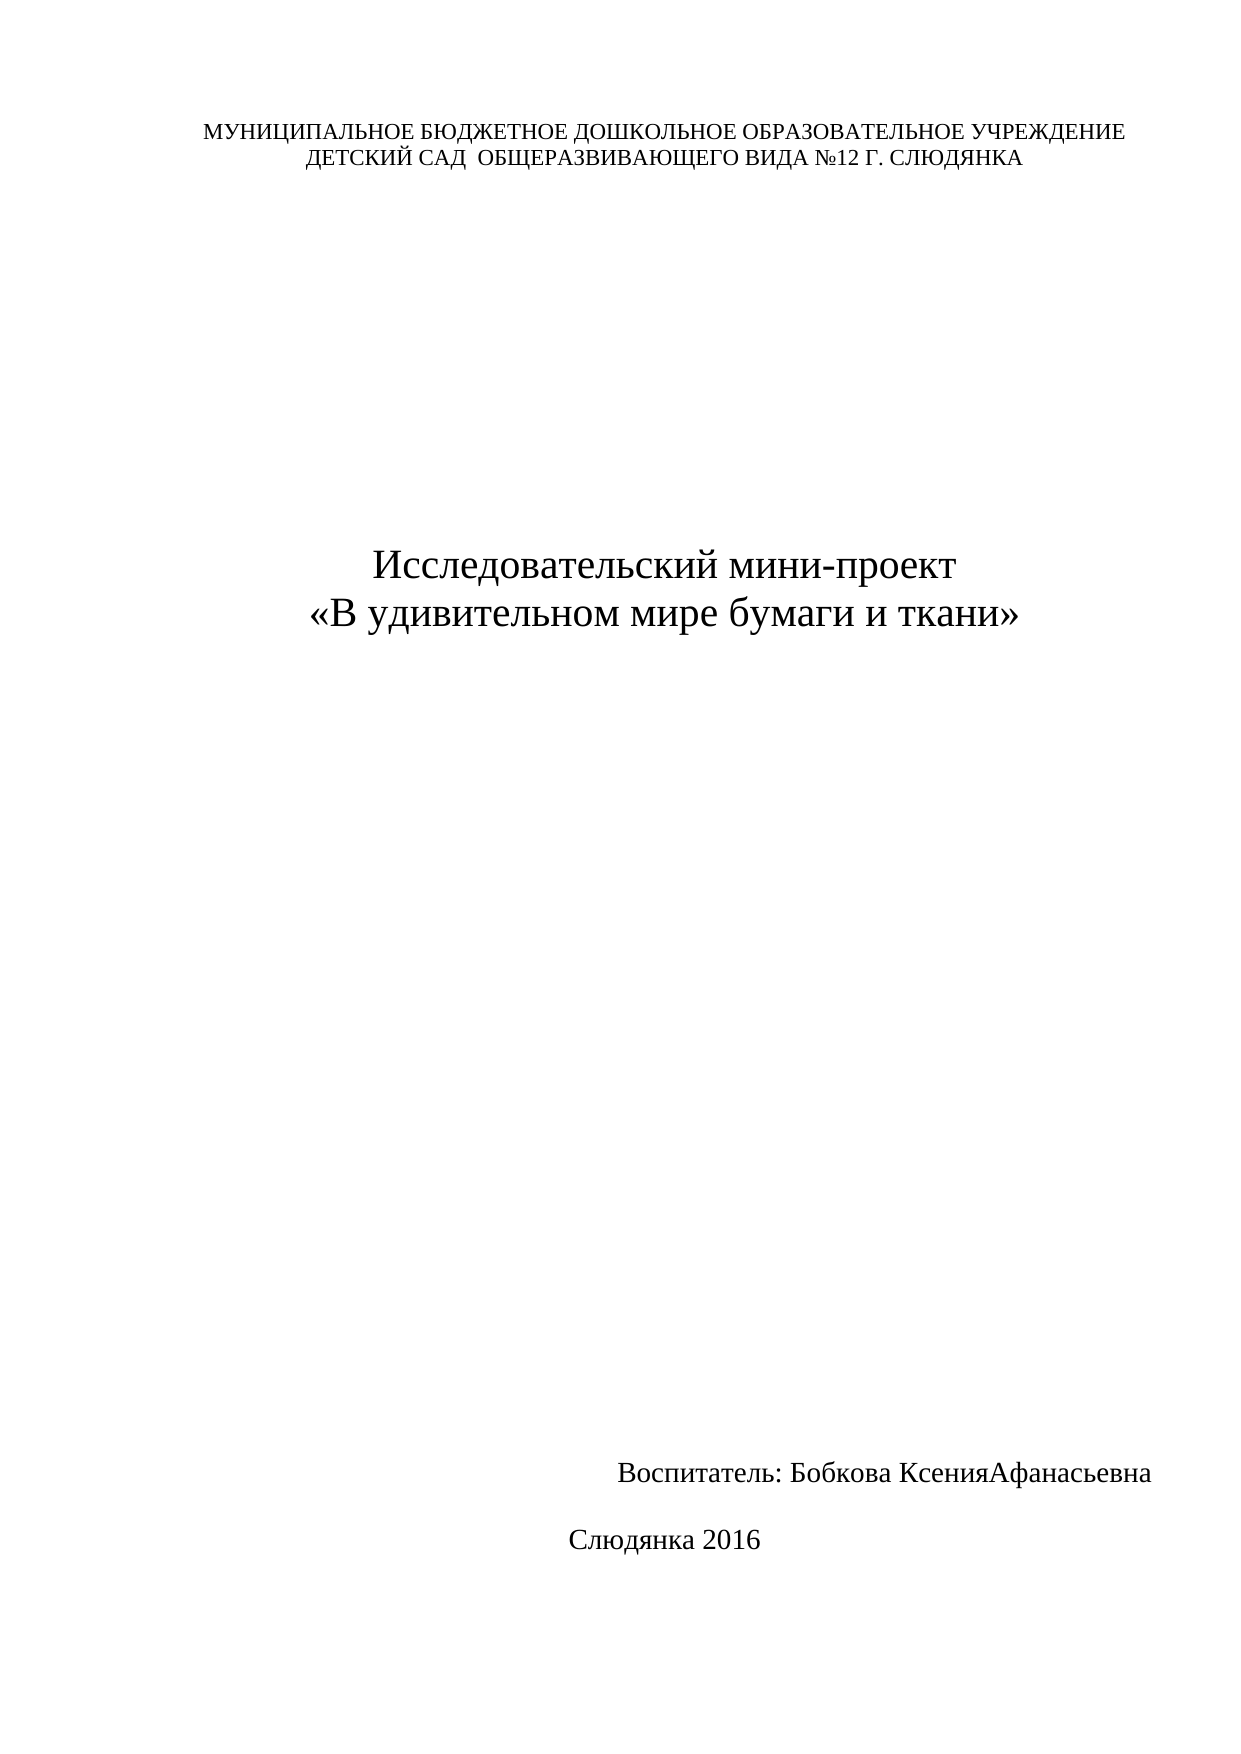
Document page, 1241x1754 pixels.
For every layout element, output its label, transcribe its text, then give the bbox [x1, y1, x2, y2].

text Слюдянка 2016 [177, 1522, 1152, 1556]
text Муниципальное бюджетное дошкольное образовательное учреждение [177, 118, 1152, 144]
text «В удивительном мире бумаги и ткани» [177, 588, 1152, 636]
text Воспитатель: Бобкова КсенияАфанасьевна [177, 1455, 1152, 1488]
text Детский сад общеразвивающего вида №12 г. Слюдянка [177, 144, 1152, 171]
text Исследовательский мини-проект [177, 540, 1152, 588]
